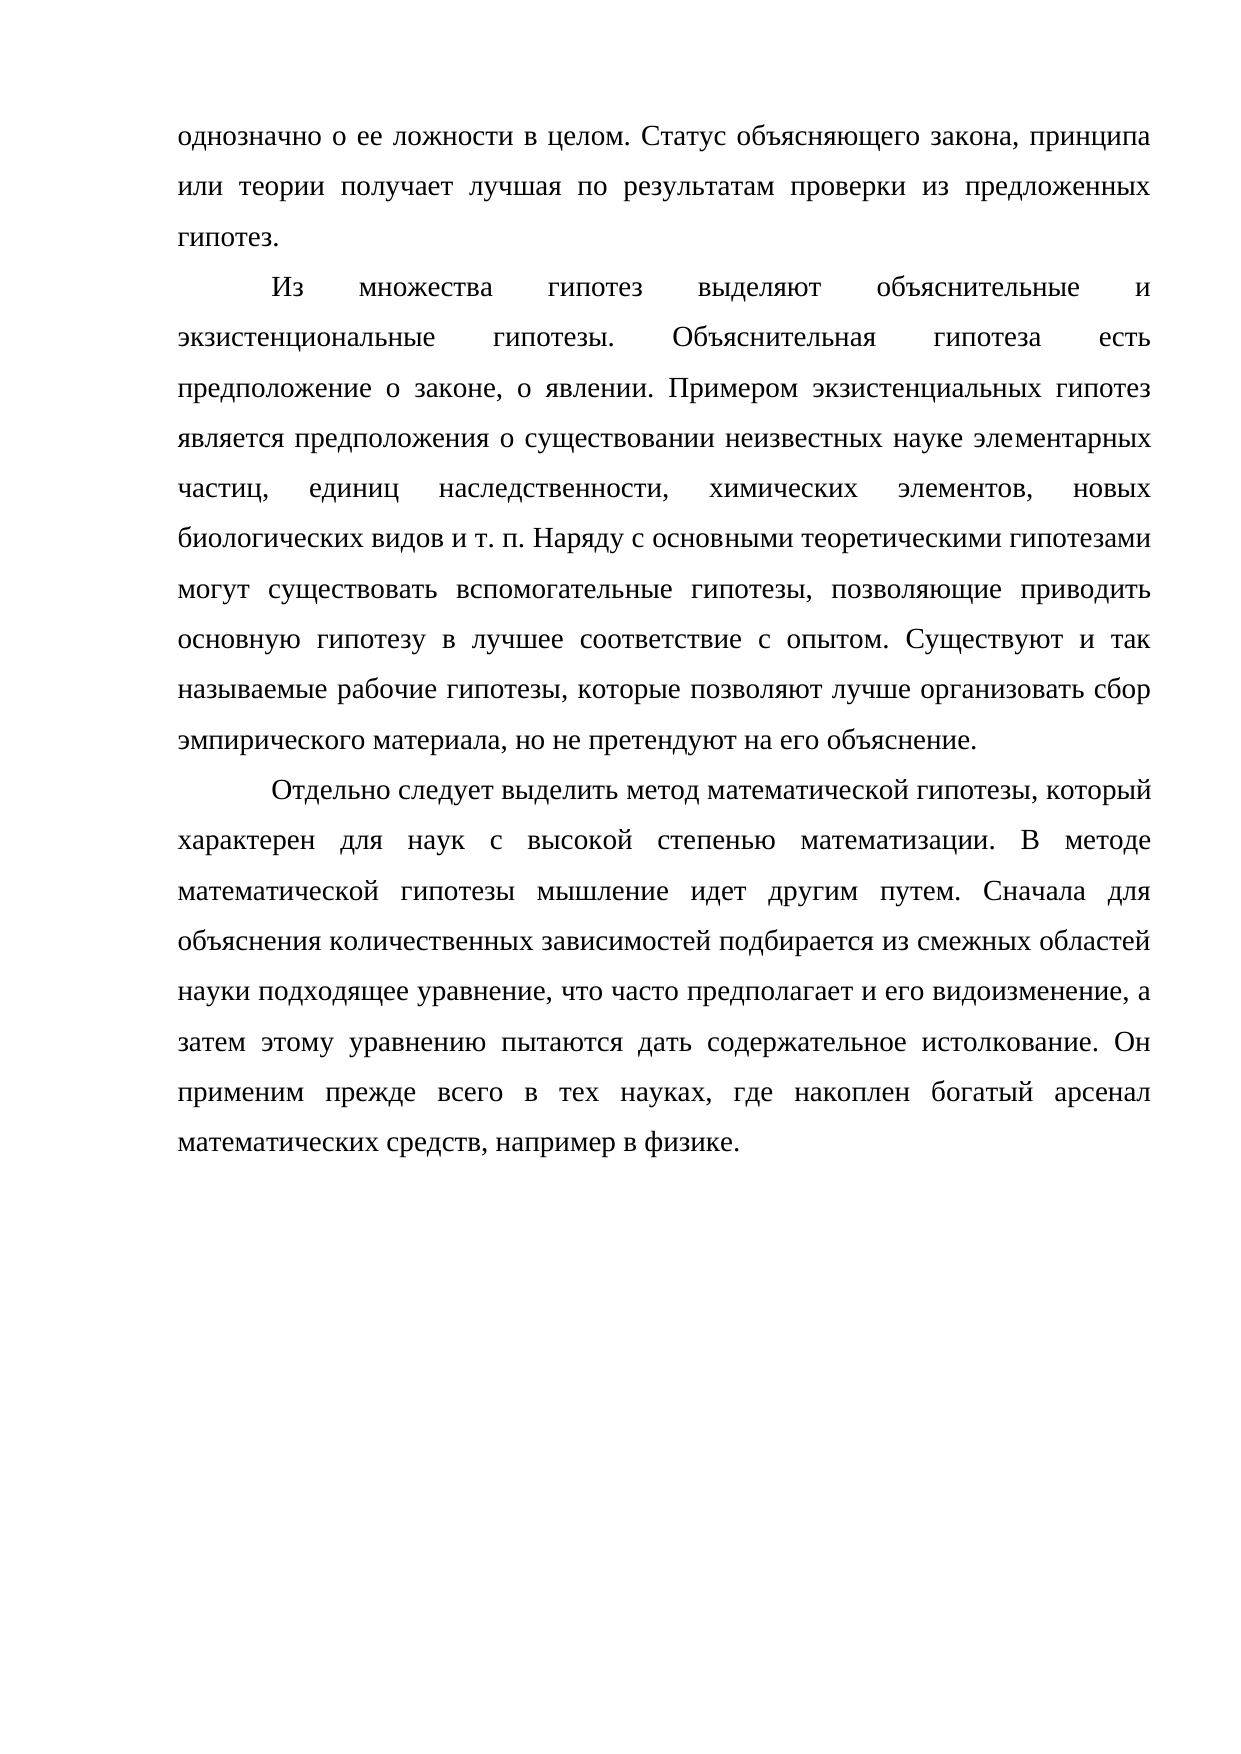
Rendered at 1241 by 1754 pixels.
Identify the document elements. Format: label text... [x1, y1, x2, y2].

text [177, 118, 1152, 252]
text Из множества гипотез выделяют объяснительные и экзистенциональные гипотезы. Объяснительная гипотеза есть предположение о законе, о явлении. Примером экзистенциальных гипотез является предположения о существовании неизвестных науке элементарных частиц, единиц наследственности, химических элементов, новых биологических видов и т. п. Наряду с основными теоретическими гипотезами могут существовать вспомогательные гипотезы, позволяющие приводить основную гипотезу в лучшее соответствие с опытом. Существуют и так называемые рабочие гипотезы, которые позволяют лучше организовать сбор эмпирического материала, но не претендуют на его объяснение. [177, 269, 1152, 755]
text Отдельно следует выделить метод математической гипотезы, который характерен для наук с высокой степенью математизации. В методе математической гипотезы мышление идет другим путем. Сначала для объяснения количественных зависимостей подбирается из смежных областей науки подходящее уравнение, что часто предполагает и его видоизменение, а затем этому уравнению пытаются дать содержательное истолкование. Он применим прежде всего в тех науках, где накоплен богатый арсенал математических средств, например в физике. [177, 772, 1152, 1158]
